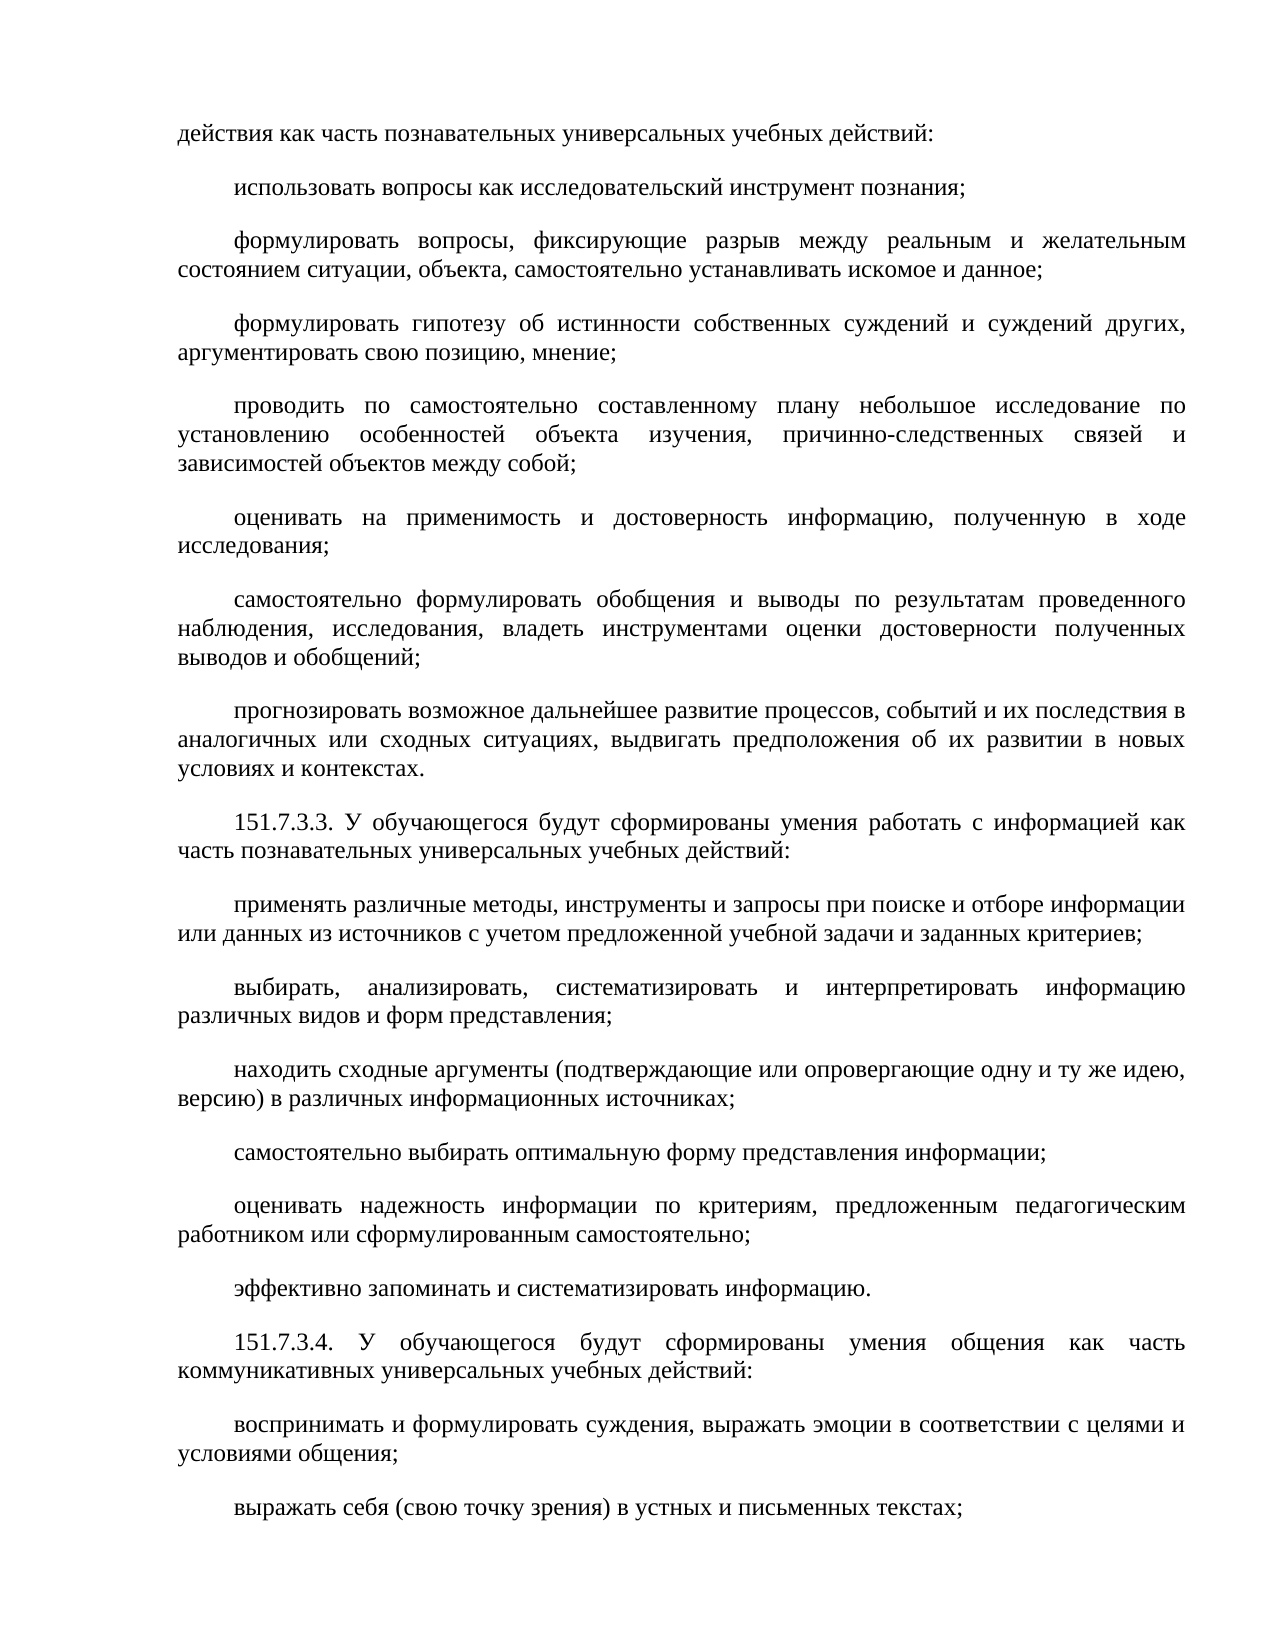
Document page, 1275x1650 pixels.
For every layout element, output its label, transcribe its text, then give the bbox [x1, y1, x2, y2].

text формулировать гипотезу об истинности собственных суждений и суждений других, аргументировать свою позицию, мнение; [177, 308, 1186, 366]
text использовать вопросы как исследовательский инструмент познания; [177, 172, 1186, 201]
text проводить по самостоятельно составленному плану небольшое исследование по установлению особенностей объекта изучения, причинно-следственных связей и зависимостей объектов между собой; [177, 391, 1186, 477]
text 151.7.3.4. У обучающегося будут сформированы умения общения как часть коммуникативных универсальных учебных действий: [177, 1327, 1186, 1384]
text применять различные методы, инструменты и запросы при поиске и отборе информации или данных из источников с учетом предложенной учебной задачи и заданных критериев; [177, 889, 1186, 947]
text воспринимать и формулировать суждения, выражать эмоции в соответствии с целями и условиями общения; [177, 1409, 1186, 1467]
text самостоятельно выбирать оптимальную форму представления информации; [177, 1137, 1186, 1166]
text выбирать, анализировать, систематизировать и интерпретировать информацию различных видов и форм представления; [177, 972, 1186, 1029]
text эффективно запоминать и систематизировать информацию. [177, 1273, 1186, 1302]
text находить сходные аргументы (подтверждающие или опровергающие одну и ту же идею, версию) в различных информационных источниках; [177, 1054, 1186, 1112]
text оценивать на применимость и достоверность информацию, полученную в ходе исследования; [177, 502, 1186, 559]
text прогнозировать возможное дальнейшее развитие процессов, событий и их последствия в аналогичных или сходных ситуациях, выдвигать предположения об их развитии в новых условиях и контекстах. [177, 696, 1186, 782]
text оценивать надежность информации по критериям, предложенным педагогическим работником или сформулированным самостоятельно; [177, 1191, 1186, 1248]
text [177, 118, 1186, 147]
text 151.7.3.3. У обучающегося будут сформированы умения работать с информацией как часть познавательных универсальных учебных действий: [177, 807, 1186, 864]
text самостоятельно формулировать обобщения и выводы по результатам проведенного наблюдения, исследования, владеть инструментами оценки достоверности полученных выводов и обобщений; [177, 584, 1186, 671]
text формулировать вопросы, фиксирующие разрыв между реальным и желательным состоянием ситуации, объекта, самостоятельно устанавливать искомое и данное; [177, 226, 1186, 283]
text выражать себя (свою точку зрения) в устных и письменных текстах; [177, 1492, 1186, 1521]
